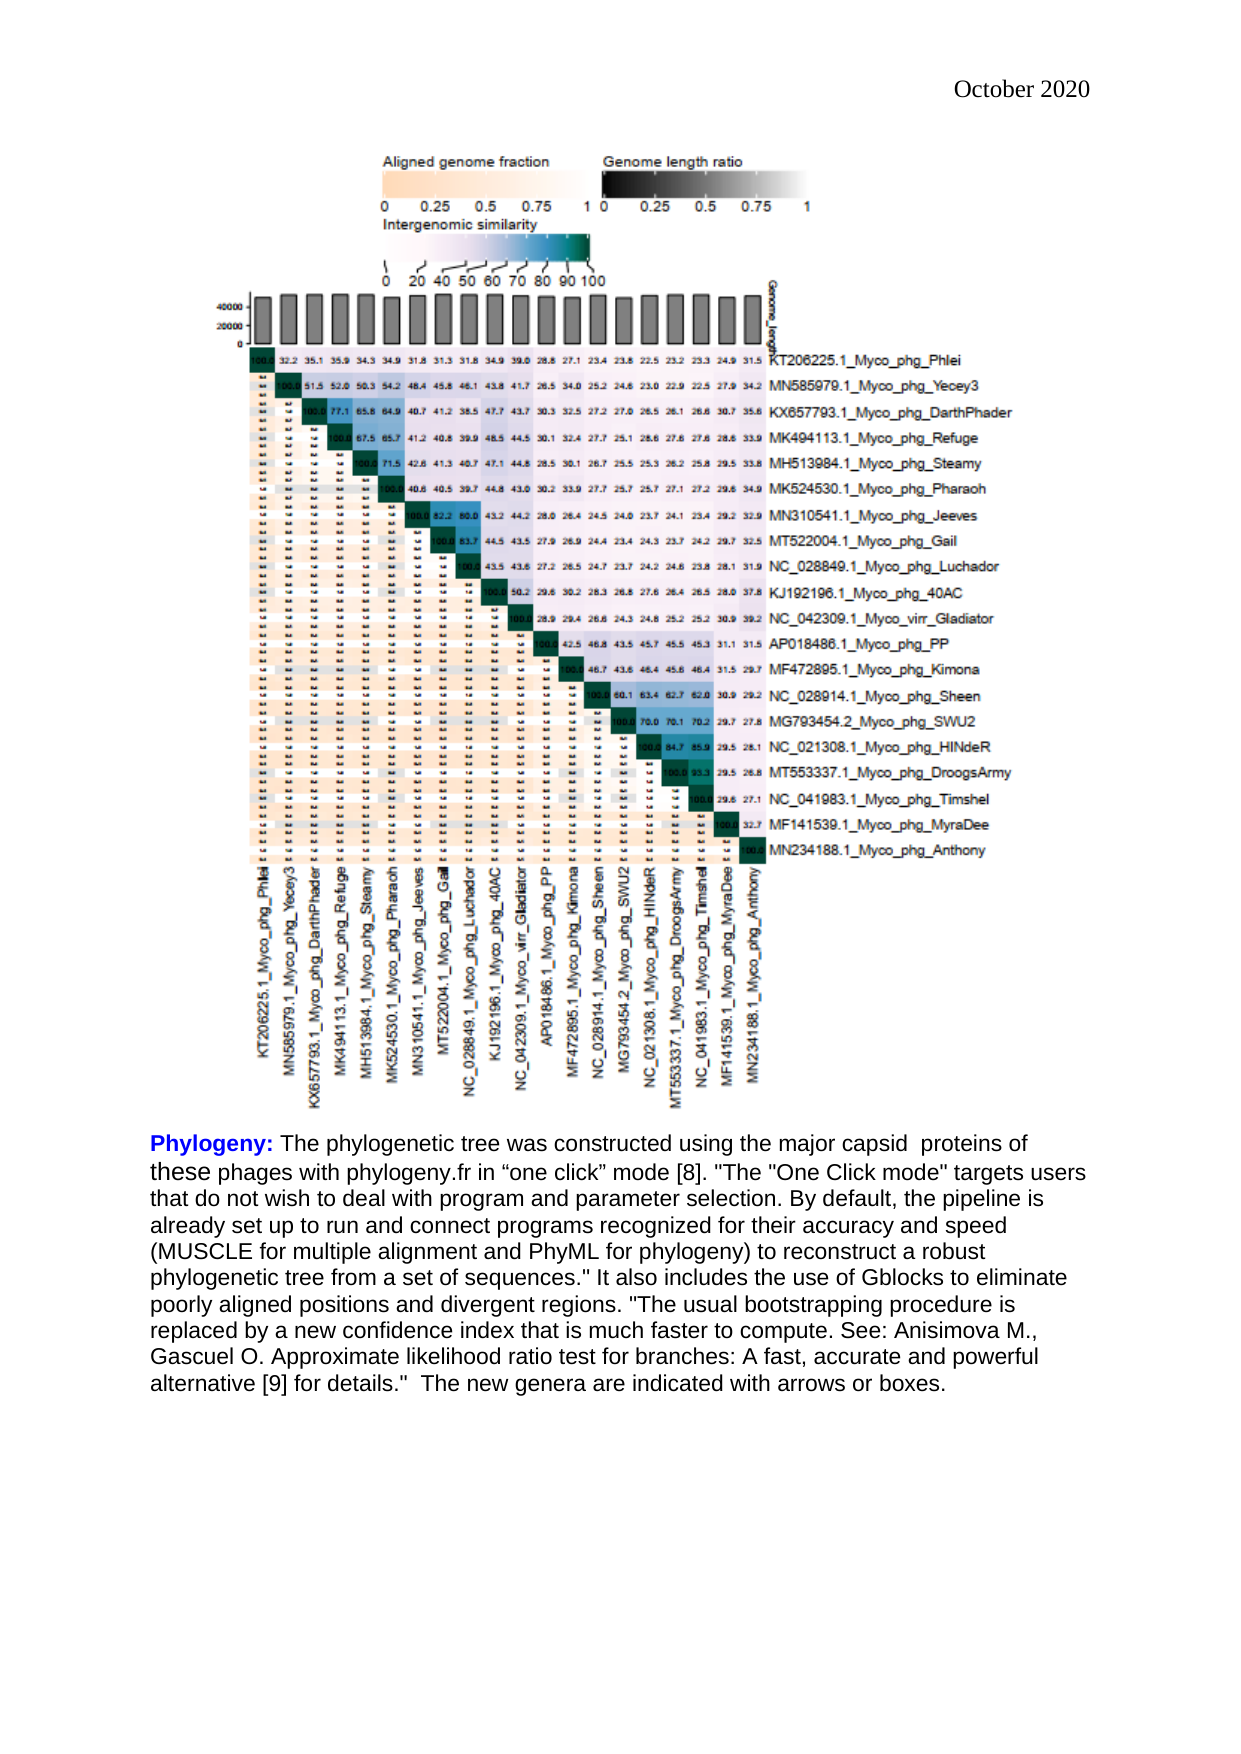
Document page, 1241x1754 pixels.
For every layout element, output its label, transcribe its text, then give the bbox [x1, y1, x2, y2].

text Phylogeny: The phylogenetic tree was constructed using the major capsid proteins of these phages with phylogeny.fr in “one click” mode [8]. "The "One Click mode" targets users that do not wish to deal with program and parameter selection. By default, the pipeline is already set up to run and connect programs recognized for their accuracy and speed (MUSCLE for multiple alignment and PhyML for phylogeny) to reconstruct a robust phylogenetic tree from a set of sequences." It also includes the use of Gblocks to eliminate poorly aligned positions and divergent regions. "The usual bootstrapping procedure is replaced by a new confidence index that is much faster to compute. See: Anisimova M., Gascuel O. Approximate likelihood ratio test for branches: A fast, accurate and powerful alternative [9] for details." The new genera are indicated with arrows or boxes. [150, 1130, 1090, 1396]
picture [214, 150, 1026, 1118]
